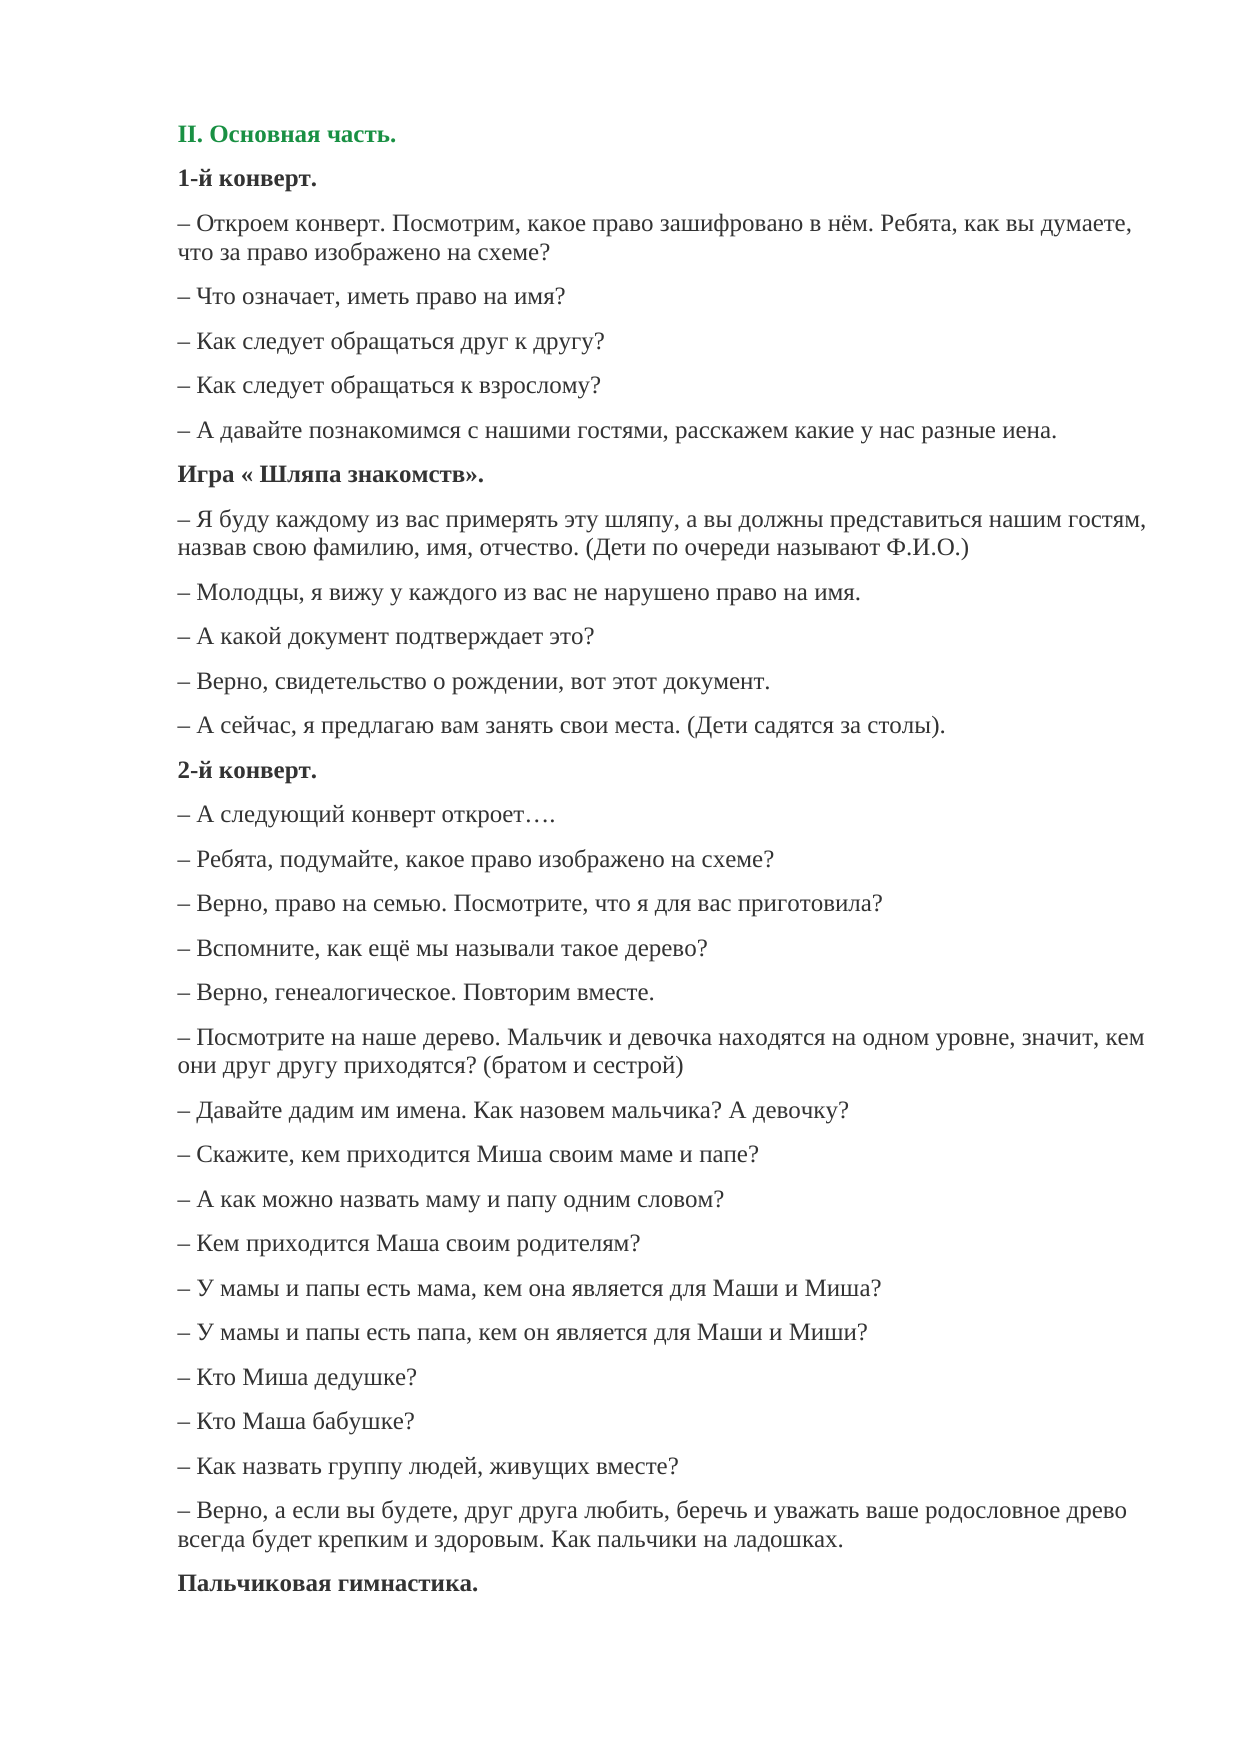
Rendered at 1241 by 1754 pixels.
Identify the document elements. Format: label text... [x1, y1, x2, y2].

text – Ребята, подумайте, какое право изображено на схеме? [177, 844, 1152, 872]
text – Кто Миша дедушке? [177, 1362, 1152, 1391]
text – Что означает, иметь право на имя? [177, 281, 1152, 310]
text – Скажите, кем приходится Миша своим маме и папе? [177, 1139, 1152, 1168]
text – Верно, а если вы будете, друг друга любить, беречь и уважать ваше родословное древо всегда будет крепким и здоровым. Как пальчики на ладошках. [177, 1495, 1152, 1553]
text – Кто Маша бабушке? [177, 1406, 1152, 1435]
text Игра « Шляпа знакомств». [177, 459, 1152, 488]
text – А следующий конверт откроет…. [177, 799, 1152, 828]
text – Верно, право на семью. Посмотрите, что я для вас приготовила? [177, 888, 1152, 917]
text – А какой документ подтверждает это? [177, 621, 1152, 650]
text – Давайте дадим им имена. Как назовем мальчика? А девочку? [177, 1095, 1152, 1124]
text – Как следует обращаться к взрослому? [177, 370, 1152, 399]
text – Верно, свидетельство о рождении, вот этот документ. [177, 666, 1152, 694]
text – Кем приходится Маша своим родителям? [177, 1228, 1152, 1257]
text – Откроем конверт. Посмотрим, какое право зашифровано в нём. Ребята, как вы думаете, что за право изображено на схеме? [177, 208, 1152, 266]
text – У мамы и папы есть мама, кем она является для Маши и Миша? [177, 1273, 1152, 1302]
text II. Основная часть. [177, 118, 1152, 148]
text – А сейчас, я предлагаю вам занять свои места. (Дети садятся за столы). [177, 710, 1152, 739]
text – А как можно назвать маму и папу одним словом? [177, 1184, 1152, 1213]
text – Молодцы, я вижу у каждого из вас не нарушено право на имя. [177, 577, 1152, 606]
text – Я буду каждому из вас примерять эту шляпу, а вы должны представиться нашим гостям, назвав свою фамилию, имя, отчество. (Дети по очереди называют Ф.И.О.) [177, 504, 1152, 561]
text – Как назвать группу людей, живущих вместе? [177, 1451, 1152, 1479]
text Пальчиковая гимнастика. [177, 1568, 1152, 1597]
text – А давайте познакомимся с нашими гостями, расскажем какие у нас разные иена. [177, 415, 1152, 443]
text 1-й конверт. [177, 163, 1152, 192]
text – Как следует обращаться друг к другу? [177, 326, 1152, 354]
text 2-й конверт. [177, 755, 1152, 783]
text – Верно, генеалогическое. Повторим вместе. [177, 977, 1152, 1006]
text – У мамы и папы есть папа, кем он является для Маши и Миши? [177, 1317, 1152, 1346]
text – Посмотрите на наше дерево. Мальчик и девочка находятся на одном уровне, значит, кем они друг другу приходятся? (братом и сестрой) [177, 1022, 1152, 1079]
text – Вспомните, как ещё мы называли такое дерево? [177, 933, 1152, 961]
